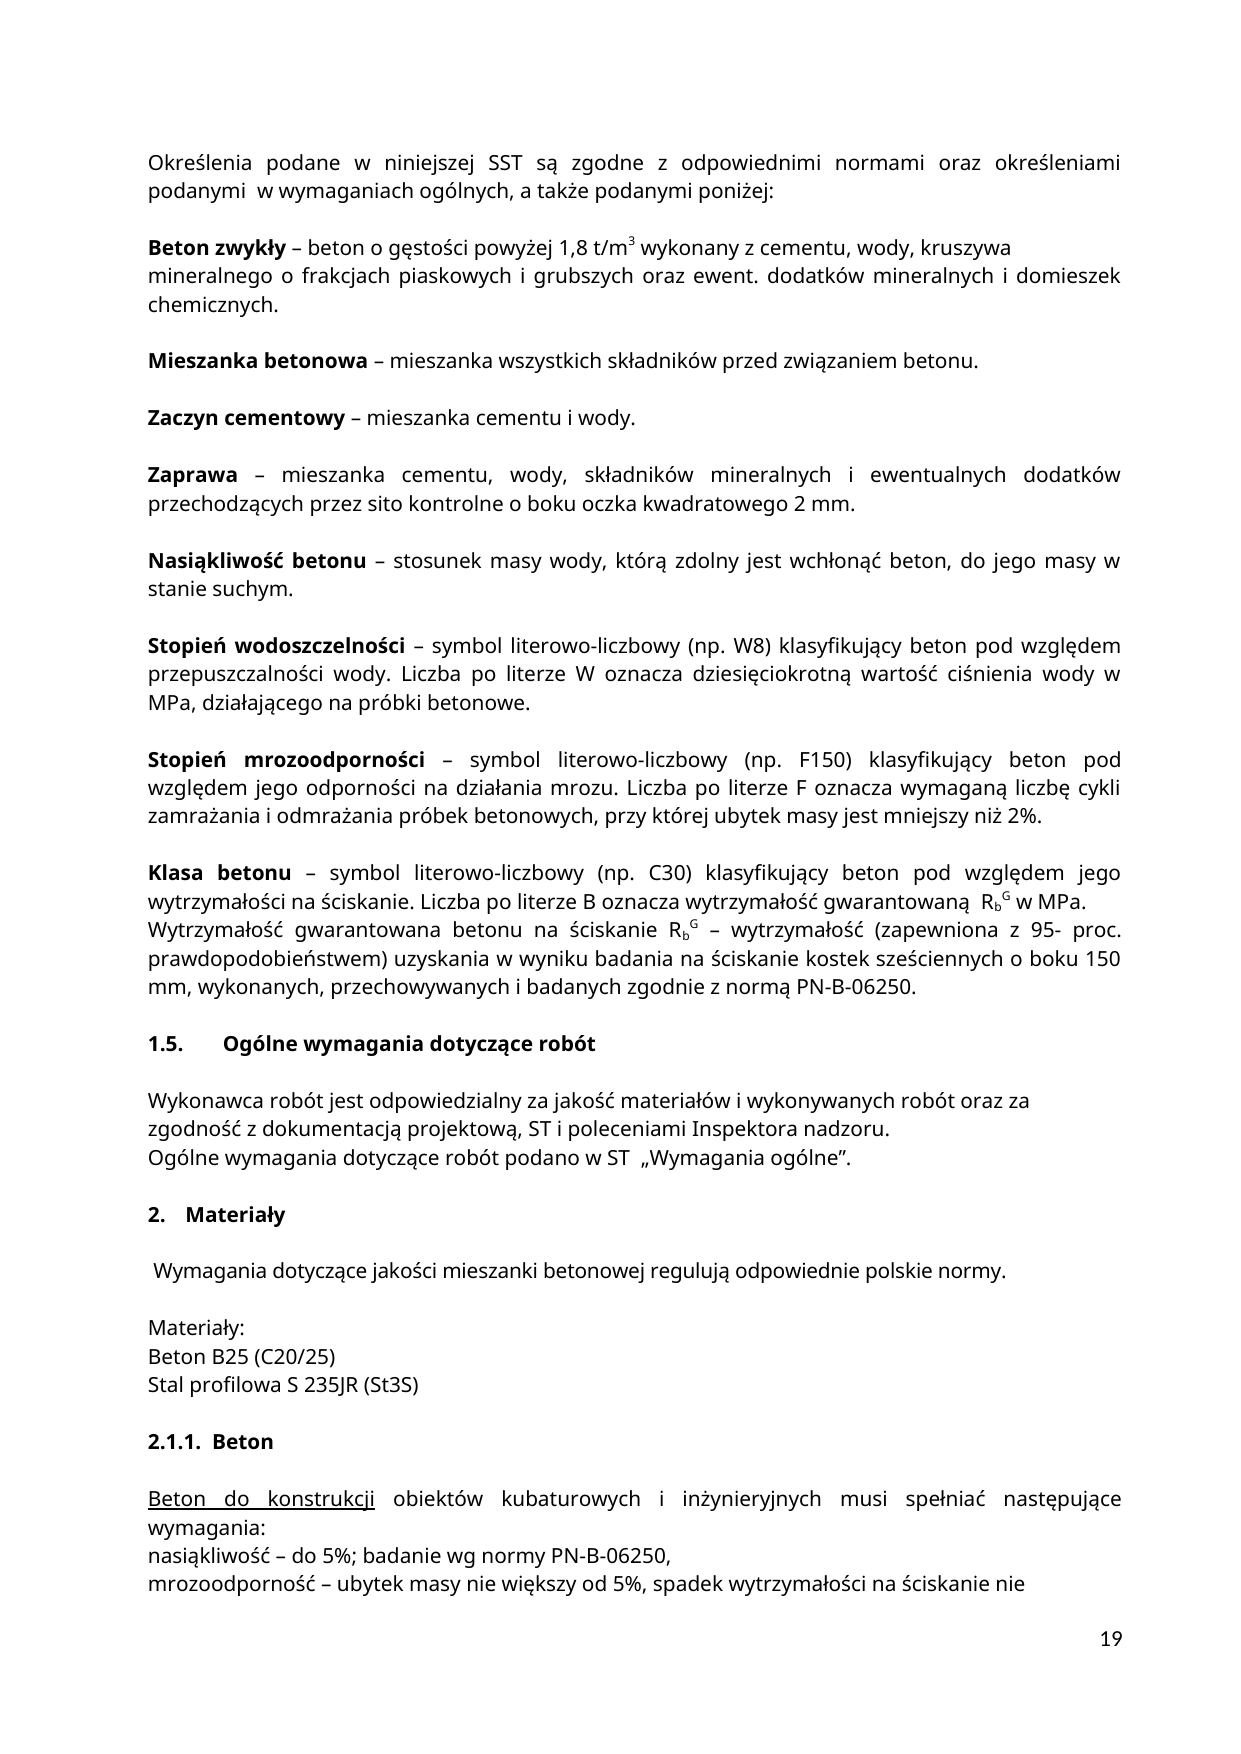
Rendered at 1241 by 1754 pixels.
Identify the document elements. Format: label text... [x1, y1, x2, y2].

text Mieszanka betonowa – mieszanka wszystkich składników przed związaniem betonu. [148, 347, 1122, 375]
text Wytrzymałość gwarantowana betonu na ściskanie RbG – wytrzymałość (zapewniona z 95- proc. prawdopodobieństwem) uzyskania w wyniku badania na ściskanie kostek sześciennych o boku 150 mm, wykonanych, przechowywanych i badanych zgodnie z normą PN-B-06250. [148, 915, 1122, 1001]
list Ogólne wymagania dotyczące robót [148, 1029, 1122, 1058]
text Wymagania dotyczące jakości mieszanki betonowej regulują odpowiednie polskie normy. [148, 1257, 1122, 1285]
text nasiąkliwość – do 5%; badanie wg normy PN-B-06250, [148, 1541, 1122, 1569]
text Wykonawca robót jest odpowiedzialny za jakość materiałów i wykonywanych robót oraz za [148, 1086, 1122, 1114]
text zgodność z dokumentacją projektową, ST i poleceniami Inspektora nadzoru. [148, 1114, 1122, 1143]
text 2.1.1. Beton [148, 1427, 1122, 1456]
text Beton B25 (C20/25) [148, 1342, 1122, 1370]
text Materiały: [148, 1313, 1122, 1342]
text Klasa betonu – symbol literowo-liczbowy (np. C30) klasyfikujący beton pod względem jego wytrzymałości na ściskanie. Liczba po literze B oznacza wytrzymałość gwarantowaną RbG w MPa. [148, 858, 1122, 915]
text Zaprawa – mieszanka cementu, wody, składników mineralnych i ewentualnych dodatków przechodzących przez sito kontrolne o boku oczka kwadratowego 2 mm. [148, 460, 1122, 517]
text mineralnego o frakcjach piaskowych i grubszych oraz ewent. dodatków mineralnych i domieszek chemicznych. [148, 261, 1122, 318]
text Określenia podane w niniejszej SST są zgodne z odpowiednimi normami oraz określeniami podanymi w wymaganiach ogólnych, a także podanymi poniżej: [148, 148, 1122, 204]
text Beton zwykły – beton o gęstości powyżej 1,8 t/m3 wykonany z cementu, wody, kruszywa [148, 233, 1122, 261]
text Stopień wodoszczelności – symbol literowo-liczbowy (np. W8) klasyfikujący beton pod względem przepuszczalności wody. Liczba po literze W oznacza dziesięciokrotną wartość ciśnienia wody w MPa, działającego na próbki betonowe. [148, 631, 1122, 716]
text Zaczyn cementowy – mieszanka cementu i wody. [148, 403, 1122, 432]
text Stal profilowa S 235JR (St3S) [148, 1370, 1122, 1399]
text mrozoodporność – ubytek masy nie większy od 5%, spadek wytrzymałości na ściskanie nie [148, 1569, 1122, 1598]
text Beton do konstrukcji obiektów kubaturowych i inżynieryjnych musi spełniać następujące wymagania: [148, 1484, 1122, 1541]
text Stopień mrozoodporności – symbol literowo-liczbowy (np. F150) klasyfikujący beton pod względem jego odporności na działania mrozu. Liczba po literze F oznacza wymaganą liczbę cykli zamrażania i odmrażania próbek betonowych, przy której ubytek masy jest mniejszy niż 2%. [148, 745, 1122, 830]
text Ogólne wymagania dotyczące robót podano w ST „Wymagania ogólne”. [148, 1143, 1122, 1171]
text Nasiąkliwość betonu – stosunek masy wody, którą zdolny jest wchłonąć beton, do jego masy w stanie suchym. [148, 546, 1122, 603]
list Materiały [148, 1200, 1122, 1228]
